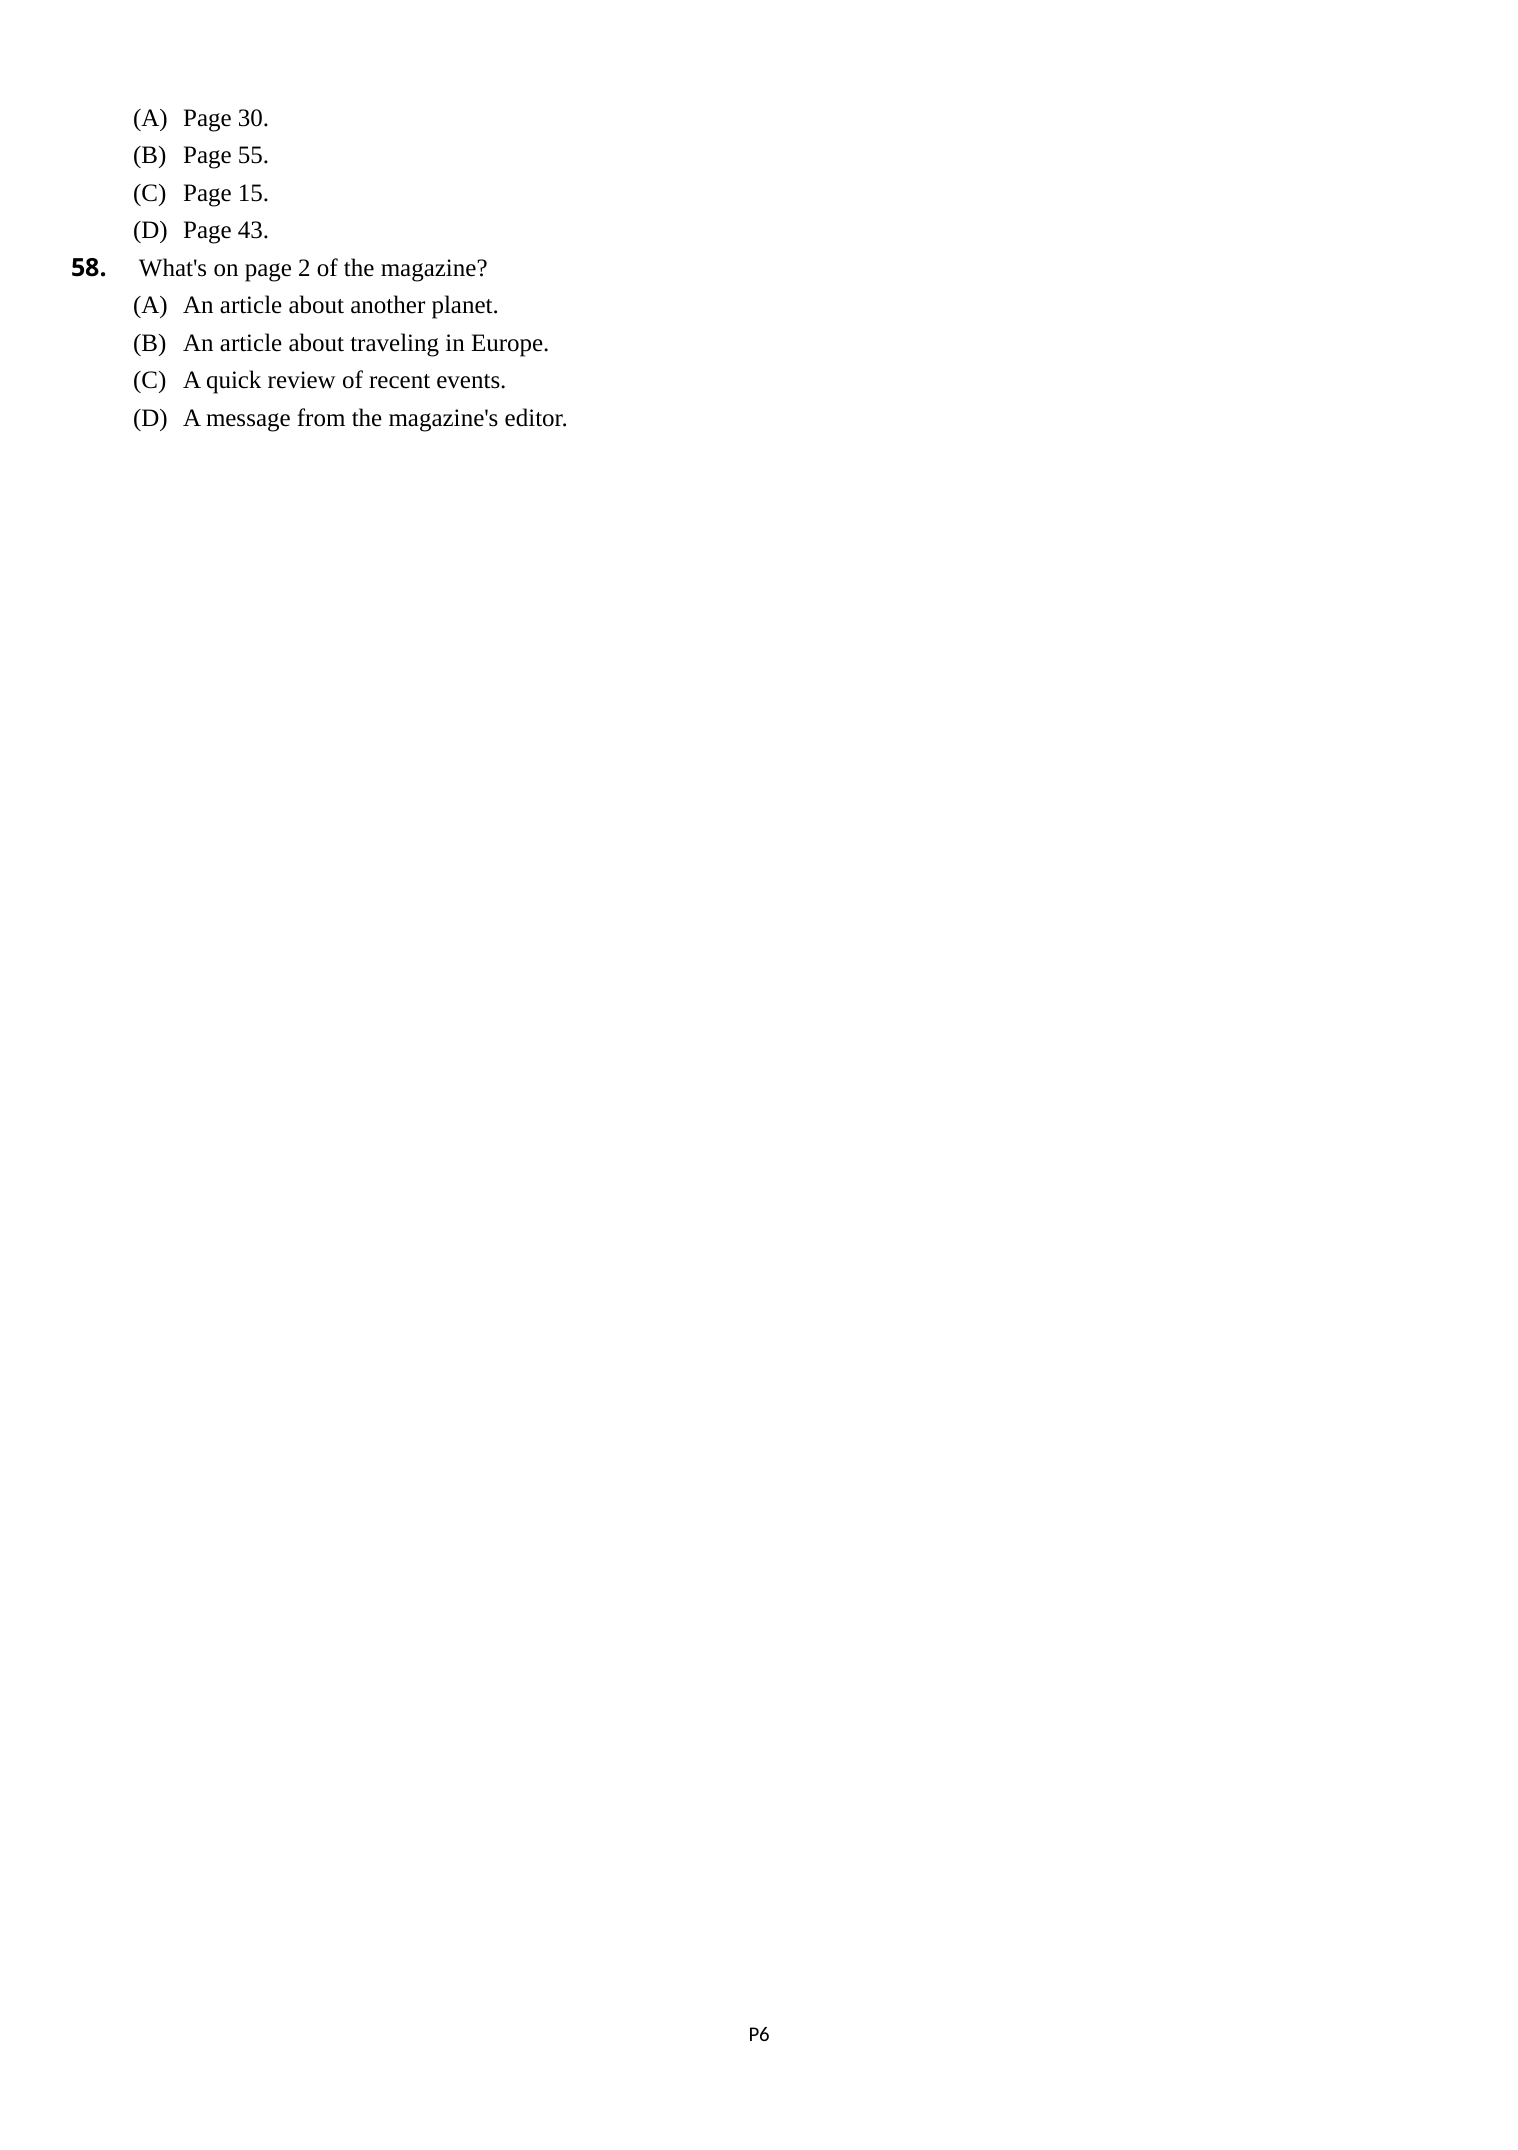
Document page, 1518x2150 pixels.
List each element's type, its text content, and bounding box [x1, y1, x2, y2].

list ﻿﻿﻿An article about traveling in Europe. [133, 323, 1429, 361]
list Page 43. [133, 211, 1429, 248]
list ﻿﻿﻿A quick review of recent events. [133, 361, 1429, 398]
list Page 15. [133, 173, 1429, 211]
list ﻿﻿﻿An article about another planet. [133, 286, 1429, 323]
list Page 55. [133, 136, 1429, 173]
list ﻿﻿﻿A message from the magazine's editor. [133, 398, 1429, 436]
list Page 30. [133, 98, 1429, 136]
list What's on page 2 of the magazine? [89, 248, 1429, 286]
